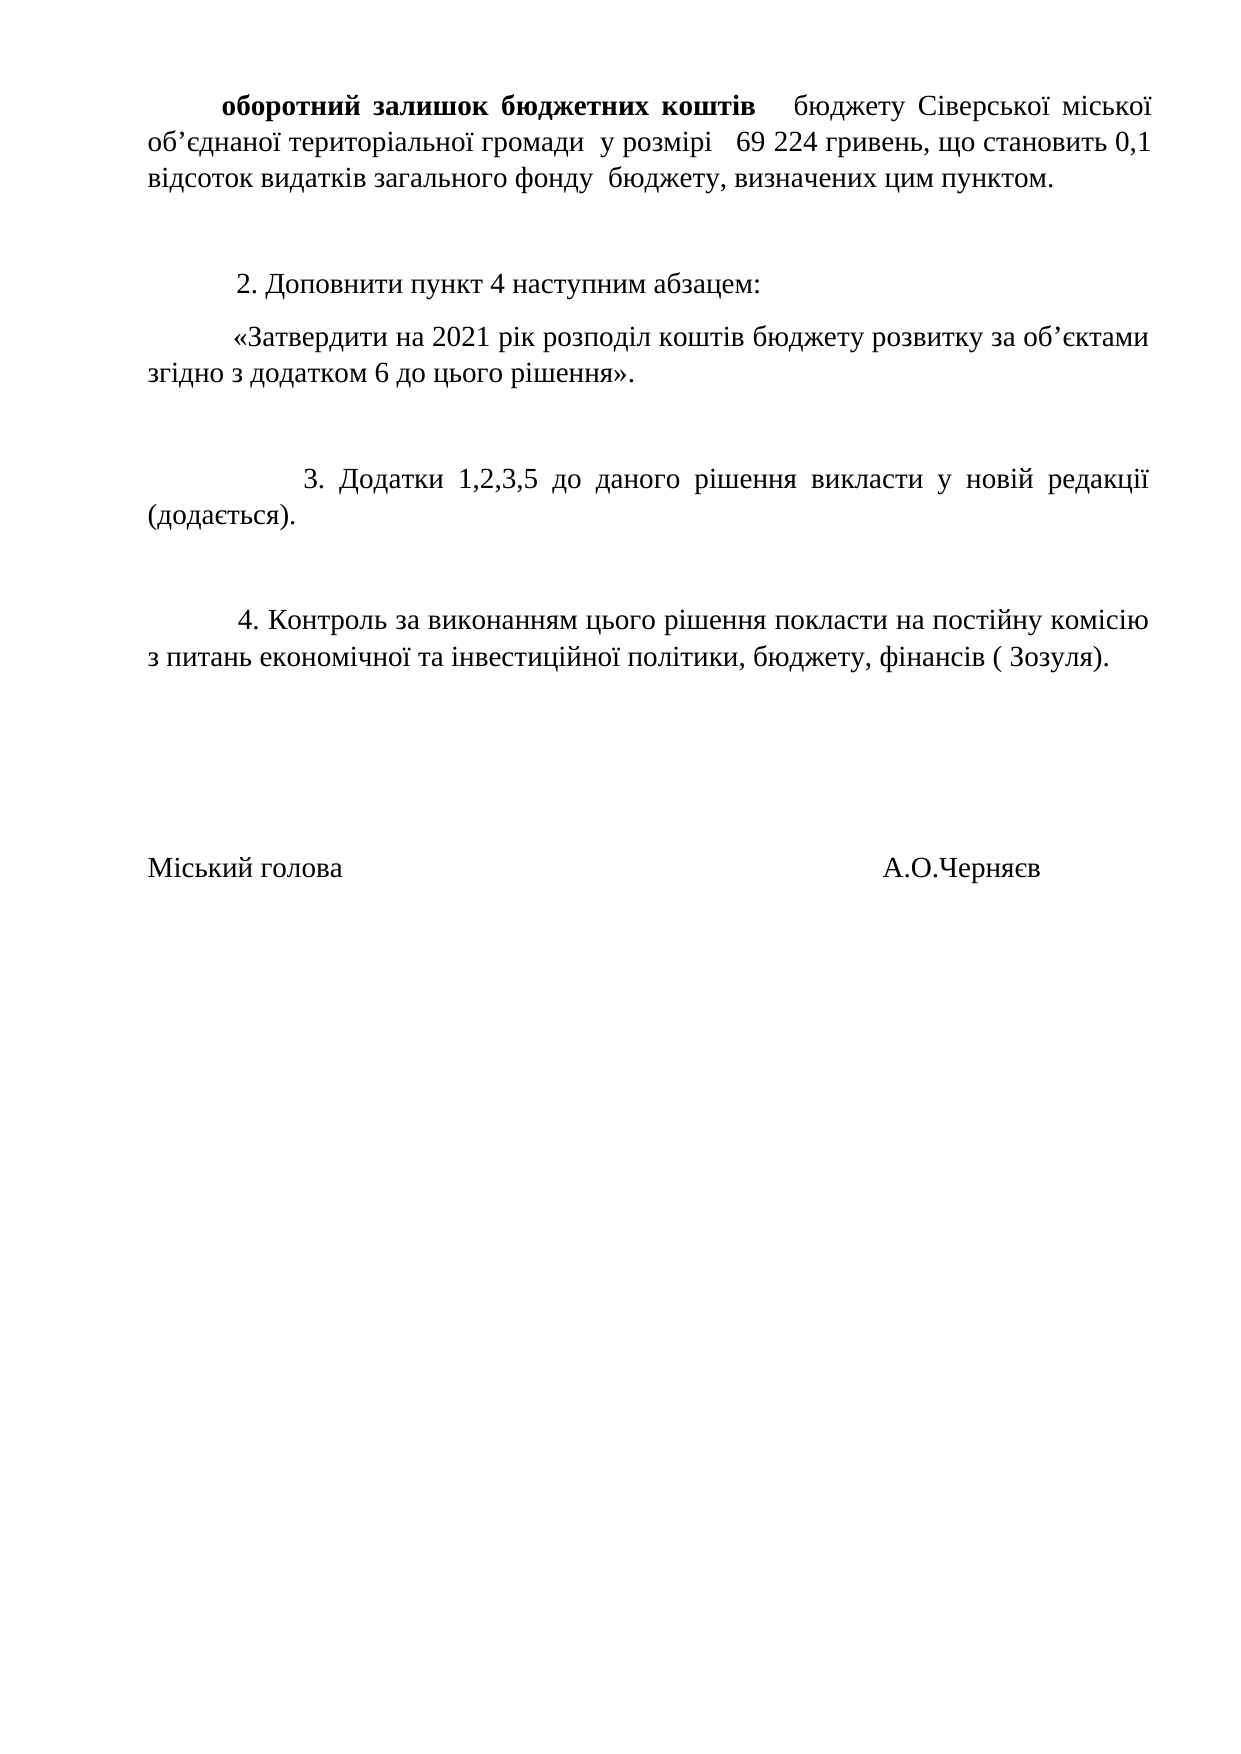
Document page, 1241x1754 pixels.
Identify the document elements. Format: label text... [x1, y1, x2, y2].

text Міський голова А.О.Черняєв [147, 850, 1152, 883]
text 3. Додатки 1,2,3,5 до даного рішення викласти у новій редакції (додається). [147, 461, 1152, 530]
text «Затвердити на 2021 рік розподіл коштів бюджету розвитку за об’єктами згідно з додатком 6 до цього рішення». [147, 319, 1152, 389]
text 2. Доповнити пункт 4 наступним абзацем: [147, 266, 1152, 300]
text оборотний залишок бюджетних коштів бюджету Сіверської міської об’єднаної територіальної громади у розмірі 69 224 гривень, що становить 0,1 відсоток видатків загального фонду бюджету, визначених цим пунктом. [147, 88, 1152, 194]
text 4. Контроль за виконанням цього рішення покласти на постійну комісію з питань економічної та інвестиційної політики, бюджету, фінансів ( Зозуля). [147, 602, 1152, 672]
